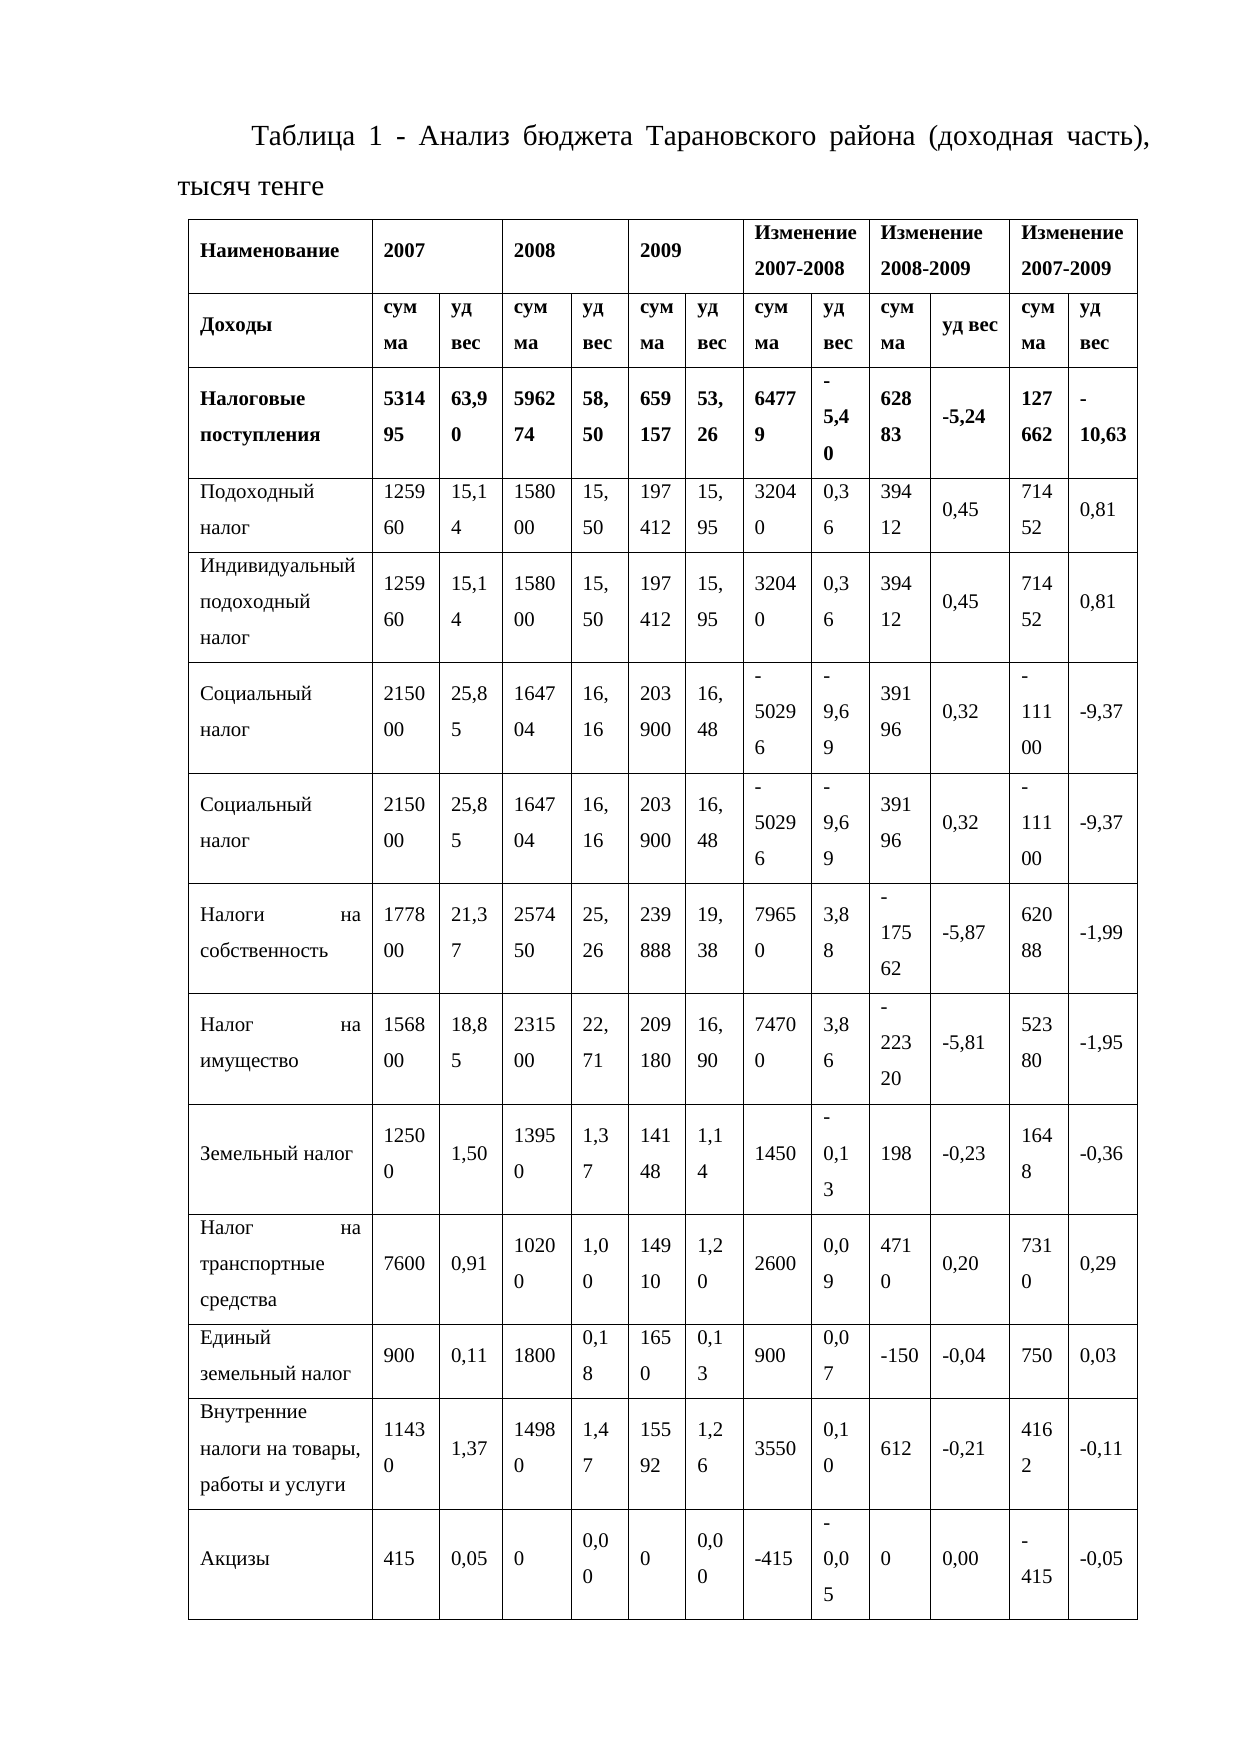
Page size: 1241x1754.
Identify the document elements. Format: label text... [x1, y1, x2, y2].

table_cell -0,23 [931, 1105, 1009, 1214]
table_cell -1,95 [1069, 994, 1137, 1103]
table_header 2007 [373, 220, 502, 293]
table_cell 71452 [1010, 479, 1068, 552]
table_cell 156800 [373, 994, 439, 1103]
table_cell уд вес [572, 294, 628, 367]
table_cell 177800 [373, 884, 439, 993]
table_cell 16,16 [572, 663, 628, 772]
table_cell 0,00 [931, 1510, 1009, 1619]
table_cell 0,20 [931, 1215, 1009, 1324]
table_cell 0,32 [931, 774, 1009, 883]
table_header 2008 [503, 220, 628, 293]
table_cell 71452 [1010, 553, 1068, 662]
table_cell 3550 [744, 1399, 811, 1509]
table_cell 531495 [373, 368, 439, 478]
table_cell 158000 [503, 479, 571, 552]
table_cell 11430 [373, 1399, 439, 1509]
table_cell -150 [870, 1325, 930, 1398]
table_cell 1,14 [686, 1105, 743, 1214]
table_cell -0,21 [931, 1399, 1009, 1509]
table_cell 203900 [629, 774, 685, 883]
table_cell -10,63 [1069, 368, 1137, 478]
table_cell 15592 [629, 1399, 685, 1509]
table_cell 415 [373, 1510, 439, 1619]
table_cell 25,85 [440, 774, 502, 883]
table_cell 15,14 [440, 479, 502, 552]
table_cell Налоговые поступления [189, 368, 372, 478]
table_cell 52380 [1010, 994, 1068, 1103]
table_cell -9,69 [812, 774, 869, 883]
table_cell 900 [744, 1325, 811, 1398]
table_cell 1800 [503, 1325, 571, 1398]
table_cell 0 [503, 1510, 571, 1619]
table_cell 0,18 [572, 1325, 628, 1398]
table_cell 0,32 [931, 663, 1009, 772]
table_cell -0,11 [1069, 1399, 1137, 1509]
table_cell 53,26 [686, 368, 743, 478]
table_cell 203900 [629, 663, 685, 772]
table_cell уд вес [686, 294, 743, 367]
table_cell -9,69 [812, 663, 869, 772]
table_cell -5,24 [931, 368, 1009, 478]
table_cell -5,40 [812, 368, 869, 478]
table_cell 164704 [503, 663, 571, 772]
table_cell -5,81 [931, 994, 1009, 1103]
table_cell сумма [373, 294, 439, 367]
table_cell -9,37 [1069, 663, 1137, 772]
table_cell 0,36 [812, 479, 869, 552]
table_cell 63,90 [440, 368, 502, 478]
table_cell 1,37 [440, 1399, 502, 1509]
table_cell 1,26 [686, 1399, 743, 1509]
table_cell 158000 [503, 553, 571, 662]
table_cell 0,81 [1069, 553, 1137, 662]
table_cell 1648 [1010, 1105, 1068, 1214]
table_cell 14980 [503, 1399, 571, 1509]
table_cell 25,26 [572, 884, 628, 993]
table_cell Единый земельный налог [189, 1325, 372, 1398]
table_cell уд вес [440, 294, 502, 367]
table_header Изменение 2007-2008 [744, 220, 869, 293]
table_cell 10200 [503, 1215, 571, 1324]
table_cell Внутренние налоги на товары, работы и услуги [189, 1399, 372, 1509]
table_cell 7310 [1010, 1215, 1068, 1324]
text Таблица 1 - Анализ бюджета Тарановского района (доходная часть), тысяч тенге [177, 118, 1152, 202]
table_cell 39196 [870, 774, 930, 883]
table_cell 612 [870, 1399, 930, 1509]
table_cell Налог на имущество [189, 994, 372, 1103]
table_cell 4710 [870, 1215, 930, 1324]
table_cell -0,05 [1069, 1510, 1137, 1619]
table_cell 39412 [870, 553, 930, 662]
table_cell 16,48 [686, 663, 743, 772]
table_cell 39412 [870, 479, 930, 552]
table_cell 3,86 [812, 994, 869, 1103]
table_cell -9,37 [1069, 774, 1137, 883]
table_cell 0,10 [812, 1399, 869, 1509]
table_cell Доходы [189, 294, 372, 367]
table_cell Социальный налог [189, 663, 372, 772]
table_cell -0,13 [812, 1105, 869, 1214]
table_cell 0,05 [440, 1510, 502, 1619]
table_cell 32040 [744, 553, 811, 662]
table_cell 74700 [744, 994, 811, 1103]
table_cell 7600 [373, 1215, 439, 1324]
table_cell 12500 [373, 1105, 439, 1214]
table_cell 14148 [629, 1105, 685, 1214]
table_cell уд вес [1069, 294, 1137, 367]
table_cell -0,36 [1069, 1105, 1137, 1214]
table_cell -11100 [1010, 774, 1068, 883]
table_cell 0 [870, 1510, 930, 1619]
table_cell -0,05 [812, 1510, 869, 1619]
table_cell -50296 [744, 663, 811, 772]
table_cell 14910 [629, 1215, 685, 1324]
table_cell 16,90 [686, 994, 743, 1103]
table_cell 1650 [629, 1325, 685, 1398]
table_cell сумма [870, 294, 930, 367]
table_cell 1,00 [572, 1215, 628, 1324]
table_cell 1,50 [440, 1105, 502, 1214]
table_cell 4162 [1010, 1399, 1068, 1509]
table_header Изменение 2008-2009 [870, 220, 1009, 293]
table_cell сумма [629, 294, 685, 367]
table_cell 0,36 [812, 553, 869, 662]
table_cell 16,16 [572, 774, 628, 883]
table_cell Земельный налог [189, 1105, 372, 1214]
table_cell 18,85 [440, 994, 502, 1103]
table_cell 58,50 [572, 368, 628, 478]
table_cell 15,95 [686, 479, 743, 552]
table_cell Акцизы [189, 1510, 372, 1619]
table_cell сумма [503, 294, 571, 367]
table_cell 198 [870, 1105, 930, 1214]
table_cell 125960 [373, 479, 439, 552]
table_cell 215000 [373, 774, 439, 883]
table_cell 0,11 [440, 1325, 502, 1398]
table_cell 62883 [870, 368, 930, 478]
table_cell -17562 [870, 884, 930, 993]
table_cell 0,13 [686, 1325, 743, 1398]
table_cell 257450 [503, 884, 571, 993]
table_cell 0,09 [812, 1215, 869, 1324]
table_cell 64779 [744, 368, 811, 478]
table_cell 0,00 [686, 1510, 743, 1619]
table_cell 16,48 [686, 774, 743, 883]
table_cell 0,03 [1069, 1325, 1137, 1398]
table_cell 1,37 [572, 1105, 628, 1214]
table_cell Налоги на собственность [189, 884, 372, 993]
table_cell уд вес [931, 294, 1009, 367]
table_cell 15,50 [572, 479, 628, 552]
table_cell сумма [744, 294, 811, 367]
table_cell 0,45 [931, 479, 1009, 552]
table_cell 197412 [629, 479, 685, 552]
table_cell 0,91 [440, 1215, 502, 1324]
table_cell 164704 [503, 774, 571, 883]
table_cell 25,85 [440, 663, 502, 772]
table_cell -415 [1010, 1510, 1068, 1619]
table_cell 231500 [503, 994, 571, 1103]
table_cell уд вес [812, 294, 869, 367]
table_cell 22,71 [572, 994, 628, 1103]
table_header Наименование [189, 220, 372, 293]
table_cell 21,37 [440, 884, 502, 993]
table_cell 39196 [870, 663, 930, 772]
table_cell 19,38 [686, 884, 743, 993]
table_cell -415 [744, 1510, 811, 1619]
table_cell 0,81 [1069, 479, 1137, 552]
table_cell 79650 [744, 884, 811, 993]
table_cell -11100 [1010, 663, 1068, 772]
table_cell 15,14 [440, 553, 502, 662]
table_cell 13950 [503, 1105, 571, 1214]
table_cell 596274 [503, 368, 571, 478]
table_cell -22320 [870, 994, 930, 1103]
table_cell 62088 [1010, 884, 1068, 993]
table_cell 0 [629, 1510, 685, 1619]
table_cell 127662 [1010, 368, 1068, 478]
table_cell Налог на транспортные средства [189, 1215, 372, 1324]
table_cell 15,95 [686, 553, 743, 662]
table_cell 1,20 [686, 1215, 743, 1324]
table_cell Подоходный налог [189, 479, 372, 552]
table_cell 1450 [744, 1105, 811, 1214]
table_cell 900 [373, 1325, 439, 1398]
table_cell -50296 [744, 774, 811, 883]
table_cell 209180 [629, 994, 685, 1103]
table_cell 0,07 [812, 1325, 869, 1398]
table_cell 0,45 [931, 553, 1009, 662]
table_cell сумма [1010, 294, 1068, 367]
table_cell 197412 [629, 553, 685, 662]
table_cell 0,00 [572, 1510, 628, 1619]
table_cell 1,47 [572, 1399, 628, 1509]
table_header Изменение 2007-2009 [1010, 220, 1137, 293]
table_cell 3,88 [812, 884, 869, 993]
table_cell 750 [1010, 1325, 1068, 1398]
table_cell -1,99 [1069, 884, 1137, 993]
table_cell Индивидуальный подоходный налог [189, 553, 372, 662]
table_cell 15,50 [572, 553, 628, 662]
table_cell 125960 [373, 553, 439, 662]
table_cell 215000 [373, 663, 439, 772]
table_cell -0,04 [931, 1325, 1009, 1398]
table_cell 239888 [629, 884, 685, 993]
table_header 2009 [629, 220, 743, 293]
table_cell 0,29 [1069, 1215, 1137, 1324]
table_cell -5,87 [931, 884, 1009, 993]
table_cell 659157 [629, 368, 685, 478]
table_cell 32040 [744, 479, 811, 552]
table_cell 2600 [744, 1215, 811, 1324]
table_cell Социальный налог [189, 774, 372, 883]
